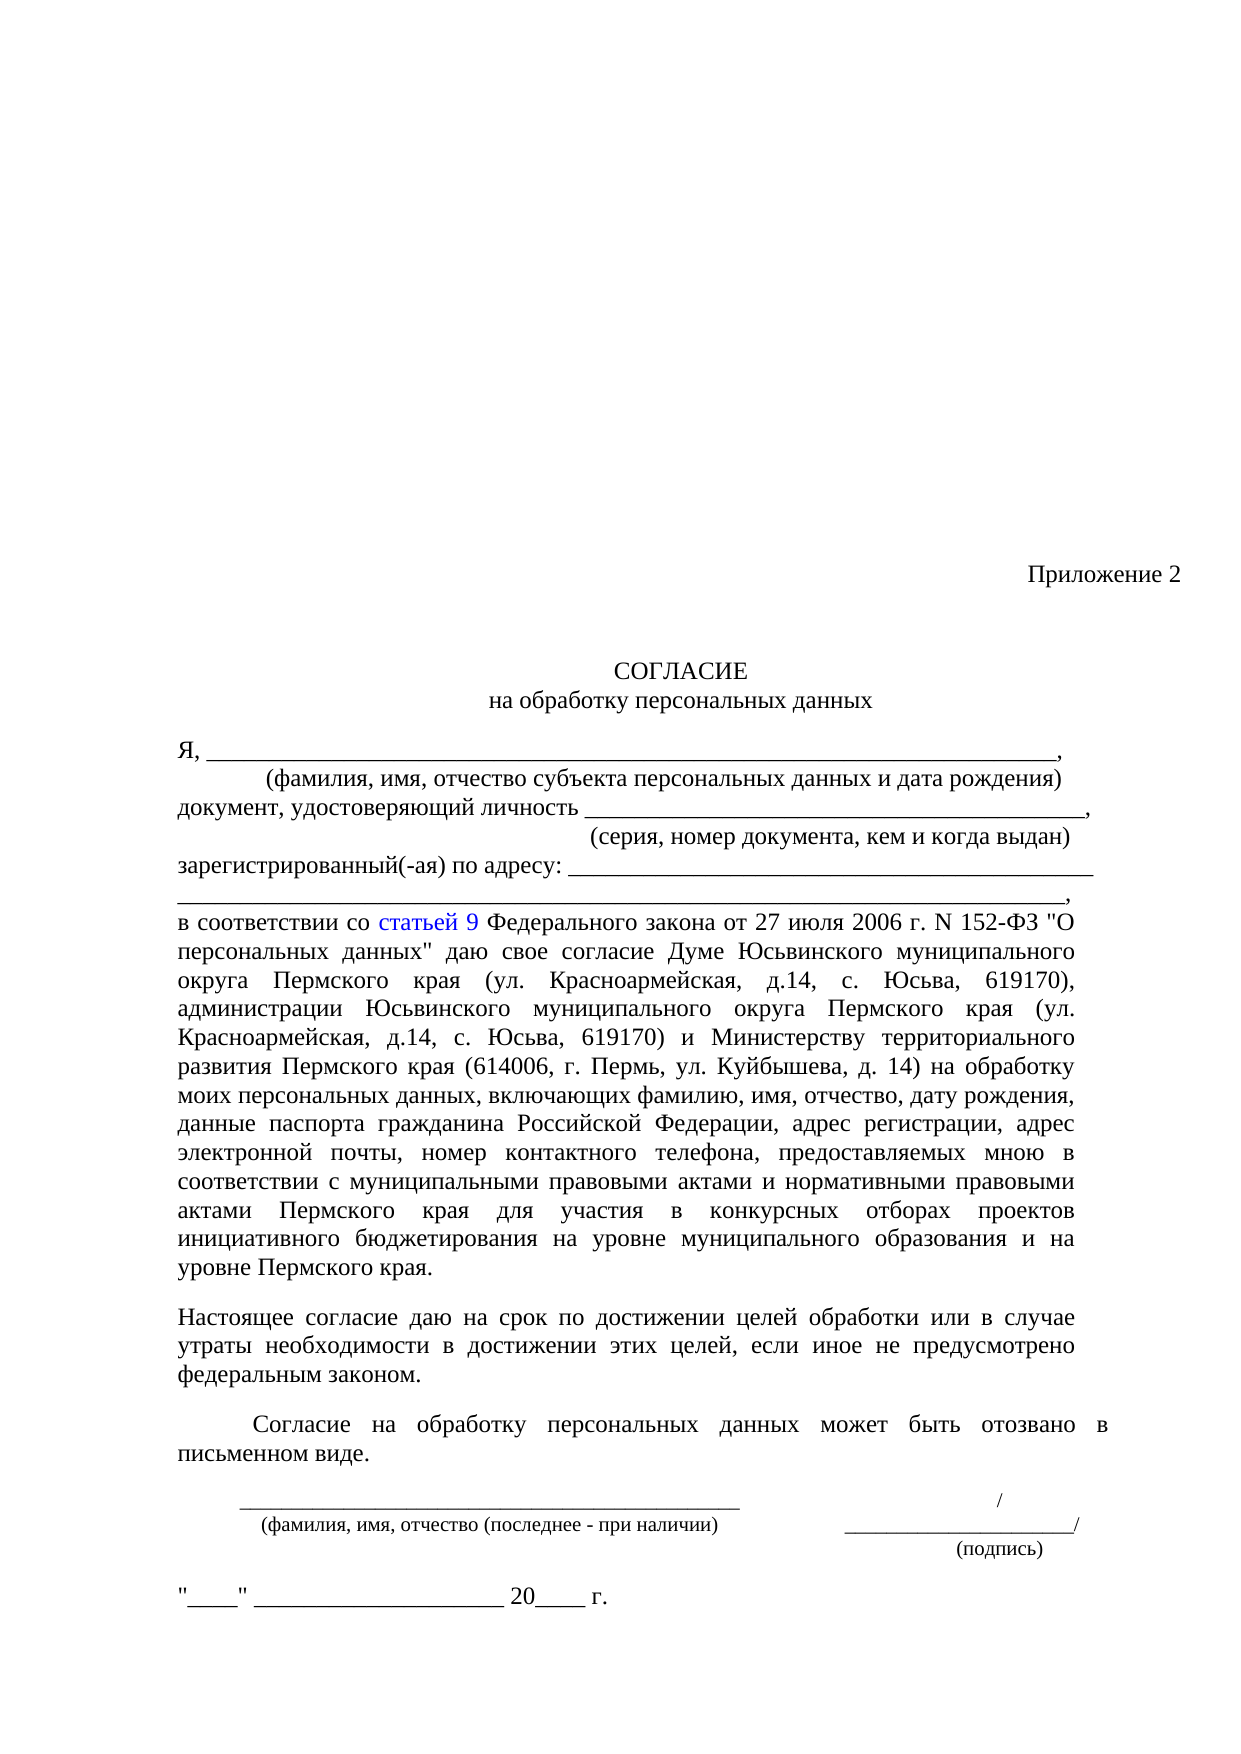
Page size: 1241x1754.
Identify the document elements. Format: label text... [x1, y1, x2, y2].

table_cell "____" ____________________ 20____ г. [171, 1570, 1116, 1620]
table_cell ________________________________________________ (фамилия, имя, отчество (последнее - при наличии) [171, 1477, 808, 1570]
table_cell Я, ____________________________________________________________________, (фамилия, имя, отчество субъекта персональных данных и дата рождения) документ, удостоверяющий личность ________________________________________, (серия, номер документа, кем и когда выдан) зарегистрированный(-ая) по адресу: __________________________________________ _______________________________________________________________________, в соответствии со статьей 9 Федерального закона от 27 июля 2006 г. N 152-ФЗ "О персональных данных" даю свое согласие Думе Юсьвинского муниципального округа Пермского края (ул. Красноармейская, д.14, с. Юсьва, 619170), администрации Юсьвинского муниципального округа Пермского края (ул. Красноармейская, д.14, с. Юсьва, 619170) и Министерству территориального развития Пермского края (614006, г. Пермь, ул. Куйбышева, д. 14) на обработку моих персональных данных, включающих фамилию, имя, отчество, дату рождения, данные паспорта гражданина Российской Федерации, адрес регистрации, адрес электронной почты, номер контактного телефона, предоставляемых мною в соответствии с муниципальными правовыми актами и нормативными правовыми актами Пермского края для участия в конкурсных отборах проектов инициативного бюджетирования на уровне муниципального образования и на уровне Пермского края. Настоящее согласие даю на срок по достижении целей обработки или в случае утраты необходимости в достижении этих целей, если иное не предусмотрено федеральным законом. Согласие на обработку персональных данных может быть отозвано в письменном виде. [171, 724, 1116, 1477]
table_header СОГЛАСИЕ на обработку персональных данных [171, 617, 1116, 724]
text Приложение 2 [768, 559, 1181, 588]
table_cell /______________________/ (подпись) [809, 1477, 1116, 1570]
